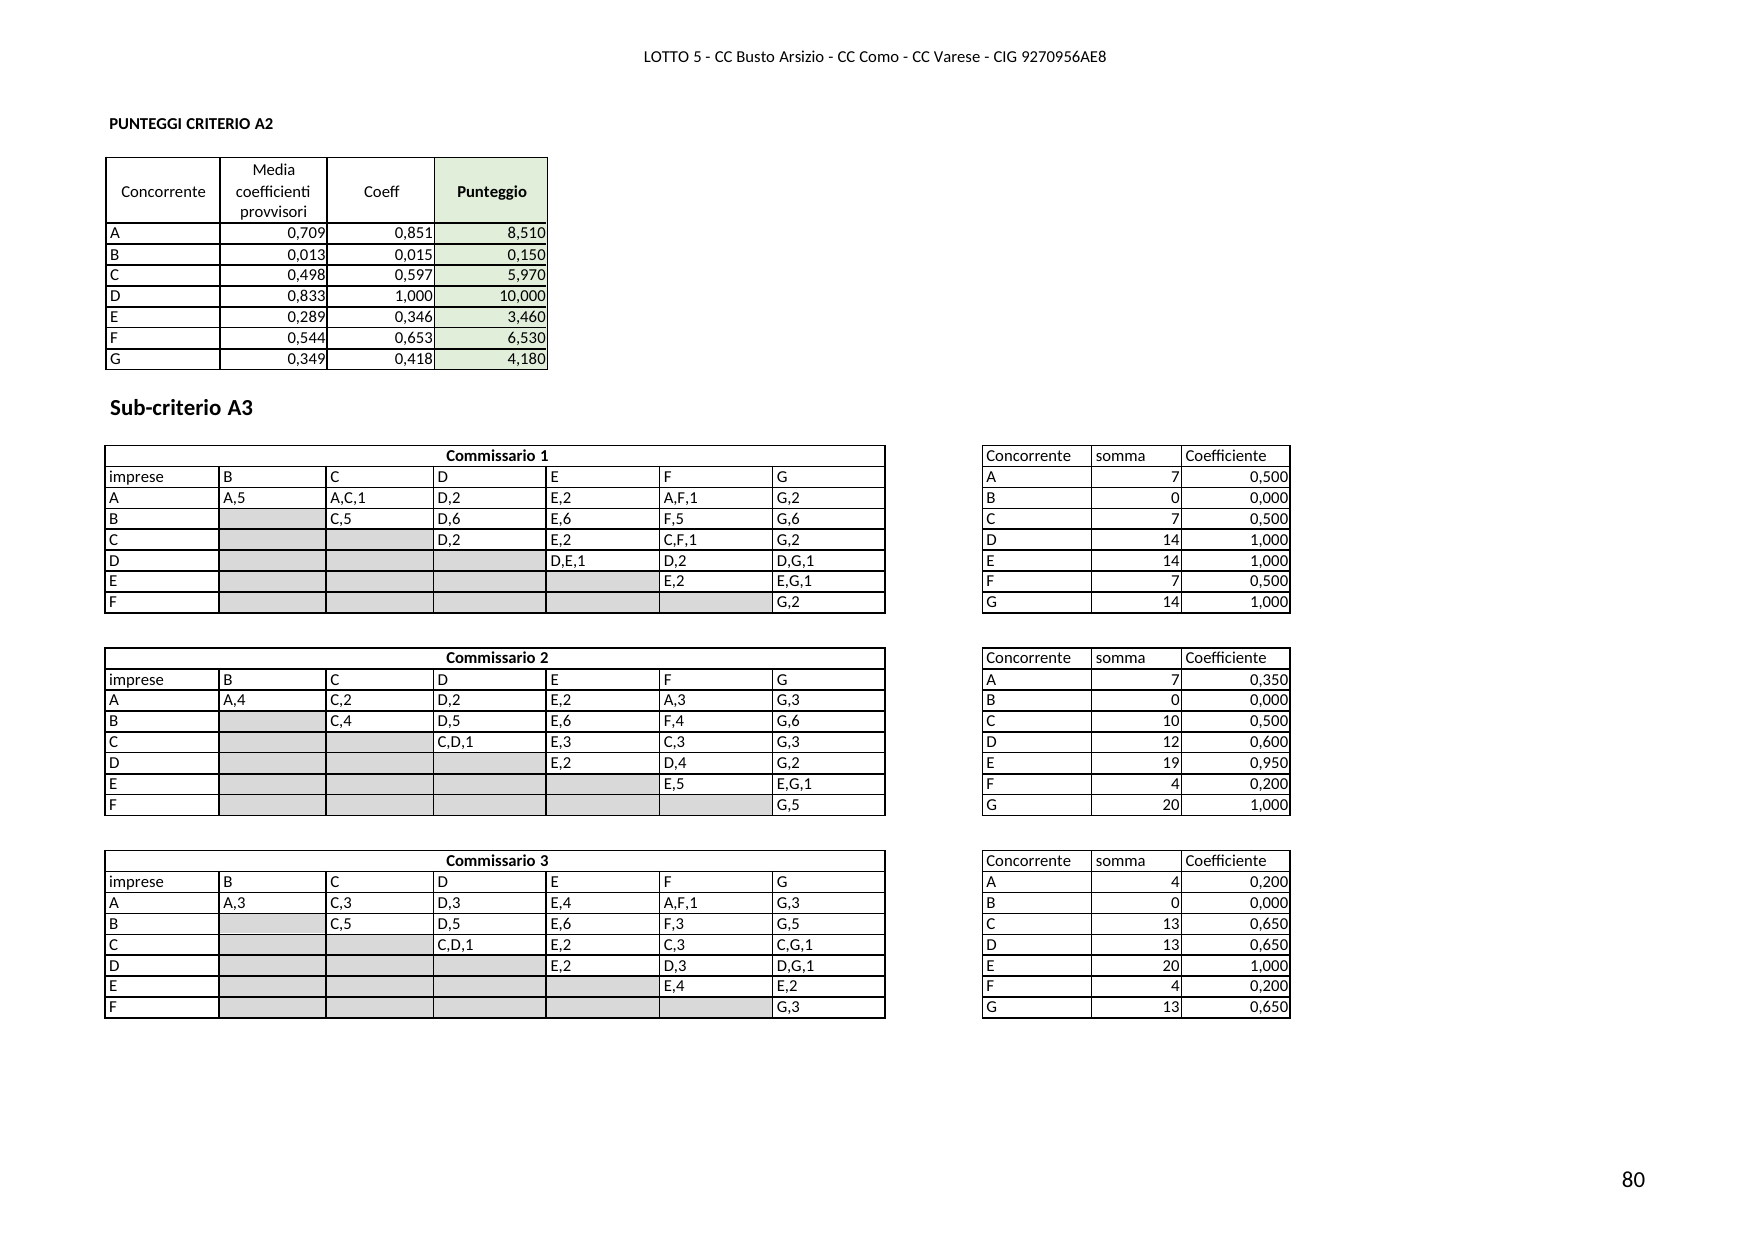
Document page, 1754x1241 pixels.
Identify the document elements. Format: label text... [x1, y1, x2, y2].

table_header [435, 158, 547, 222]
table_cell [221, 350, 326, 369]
text PUNTEGGI CRITERIO A2 [109, 113, 1656, 133]
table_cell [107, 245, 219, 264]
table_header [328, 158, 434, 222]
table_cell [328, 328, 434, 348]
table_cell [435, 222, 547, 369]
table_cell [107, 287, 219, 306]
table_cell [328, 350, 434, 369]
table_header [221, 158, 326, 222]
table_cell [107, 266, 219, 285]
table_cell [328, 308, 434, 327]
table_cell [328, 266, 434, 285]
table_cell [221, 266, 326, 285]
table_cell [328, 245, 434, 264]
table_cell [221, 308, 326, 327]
subtitle Sub-criterio A3 [110, 393, 1656, 421]
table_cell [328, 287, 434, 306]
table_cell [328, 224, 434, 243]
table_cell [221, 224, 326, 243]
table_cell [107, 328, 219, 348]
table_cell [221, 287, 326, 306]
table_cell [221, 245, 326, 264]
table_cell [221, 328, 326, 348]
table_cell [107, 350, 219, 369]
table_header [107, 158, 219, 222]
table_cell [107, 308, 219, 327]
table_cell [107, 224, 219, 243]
